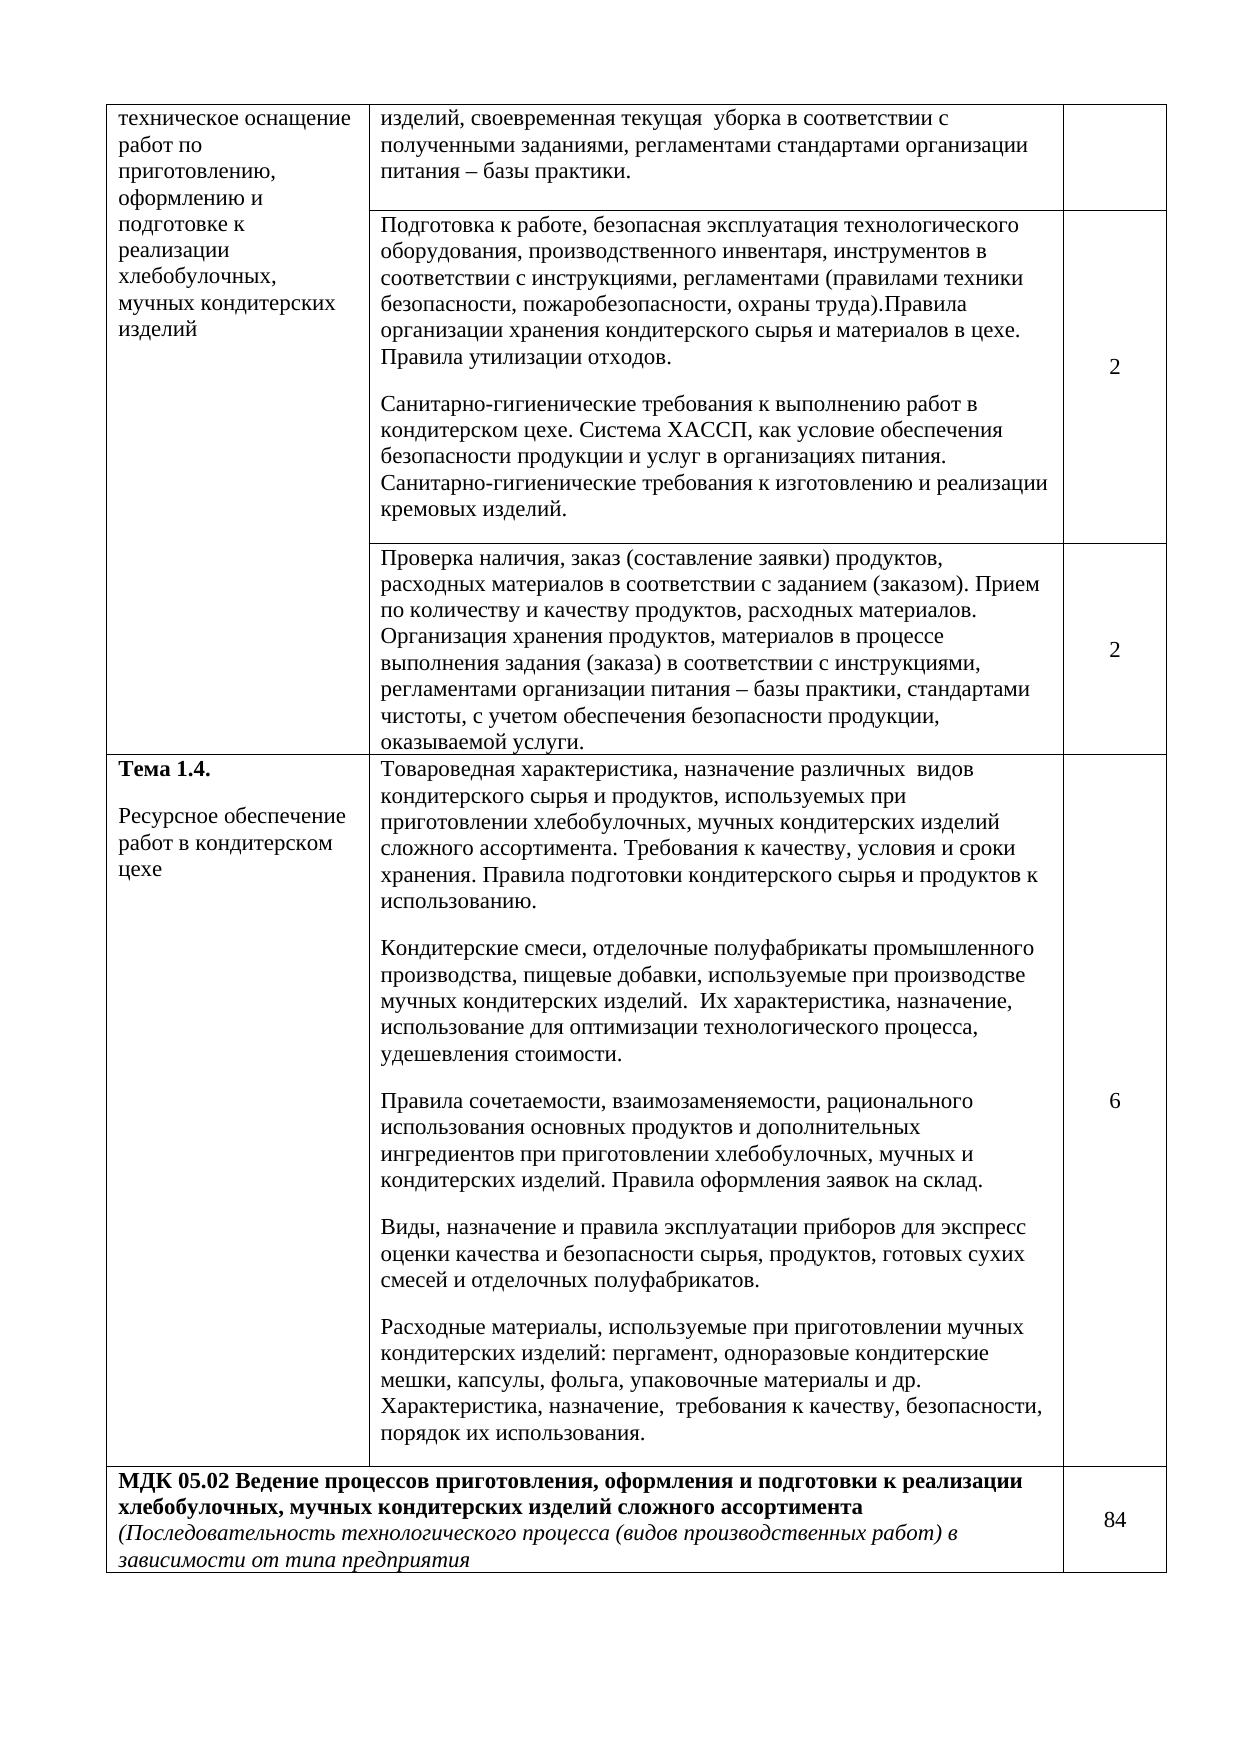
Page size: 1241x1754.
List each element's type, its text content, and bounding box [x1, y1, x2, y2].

table_cell МДК 05.02 Ведение процессов приготовления, оформления и подготовки к реализации хлебобулочных, мучных кондитерских изделий сложного ассортимента (Последовательность технологического процесса (видов производственных работ) в зависимости от типа предприятия [107, 1467, 1063, 1572]
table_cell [370, 105, 1063, 210]
table_cell 2 [1064, 544, 1166, 754]
table_cell 2 [1064, 105, 1166, 210]
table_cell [107, 105, 369, 754]
table_cell Товароведная характеристика, назначение различных видов кондитерского сырья и продуктов, используемых при приготовлении хлебобулочных, мучных кондитерских изделий сложного ассортимента. Требования к качеству, условия и сроки хранения. Правила подготовки кондитерского сырья и продуктов к использованию. Кондитерские смеси, отделочные полуфабрикаты промышленного производства, пищевые добавки, используемые при производстве мучных кондитерских изделий. Их характеристика, назначение, использование для оптимизации технологического процесса, удешевления стоимости. Правила сочетаемости, взаимозаменяемости, рационального использования основных продуктов и дополнительных ингредиентов при приготовлении хлебобулочных, мучных и кондитерских изделий. Правила оформления заявок на склад. Виды, назначение и правила эксплуатации приборов для экспресс оценки качества и безопасности сырья, продуктов, готовых сухих смесей и отделочных полуфабрикатов. Расходные материалы, используемые при приготовлении мучных кондитерских изделий: пергамент, одноразовые кондитерские мешки, капсулы, фольга, упаковочные материалы и др. Характеристика, назначение, требования к качеству, безопасности, порядок их использования. [370, 755, 1063, 1466]
table_cell 6 [1064, 755, 1166, 1466]
table_cell Проверка наличия, заказ (составление заявки) продуктов, расходных материалов в соответствии с заданием (заказом). Прием по количеству и качеству продуктов, расходных материалов. Организация хранения продуктов, материалов в процессе выполнения задания (заказа) в соответствии с инструкциями, регламентами организации питания – базы практики, стандартами чистоты, с учетом обеспечения безопасности продукции, оказываемой услуги. [370, 544, 1063, 754]
table_cell 2 [1064, 211, 1166, 542]
table_cell 84 [1064, 1467, 1166, 1572]
table_cell Тема 1.4. Ресурсное обеспечение работ в кондитерском цехе [107, 755, 369, 1466]
table_cell Подготовка к работе, безопасная эксплуатация технологического оборудования, производственного инвентаря, инструментов в соответствии с инструкциями, регламентами (правилами техники безопасности, пожаробезопасности, охраны труда).Правила организации хранения кондитерского сырья и материалов в цехе. Правила утилизации отходов. Санитарно-гигиенические требования к выполнению работ в кондитерском цехе. Система ХАССП, как условие обеспечения безопасности продукции и услуг в организациях питания. Санитарно-гигиенические требования к изготовлению и реализации кремовых изделий. [370, 211, 1063, 542]
